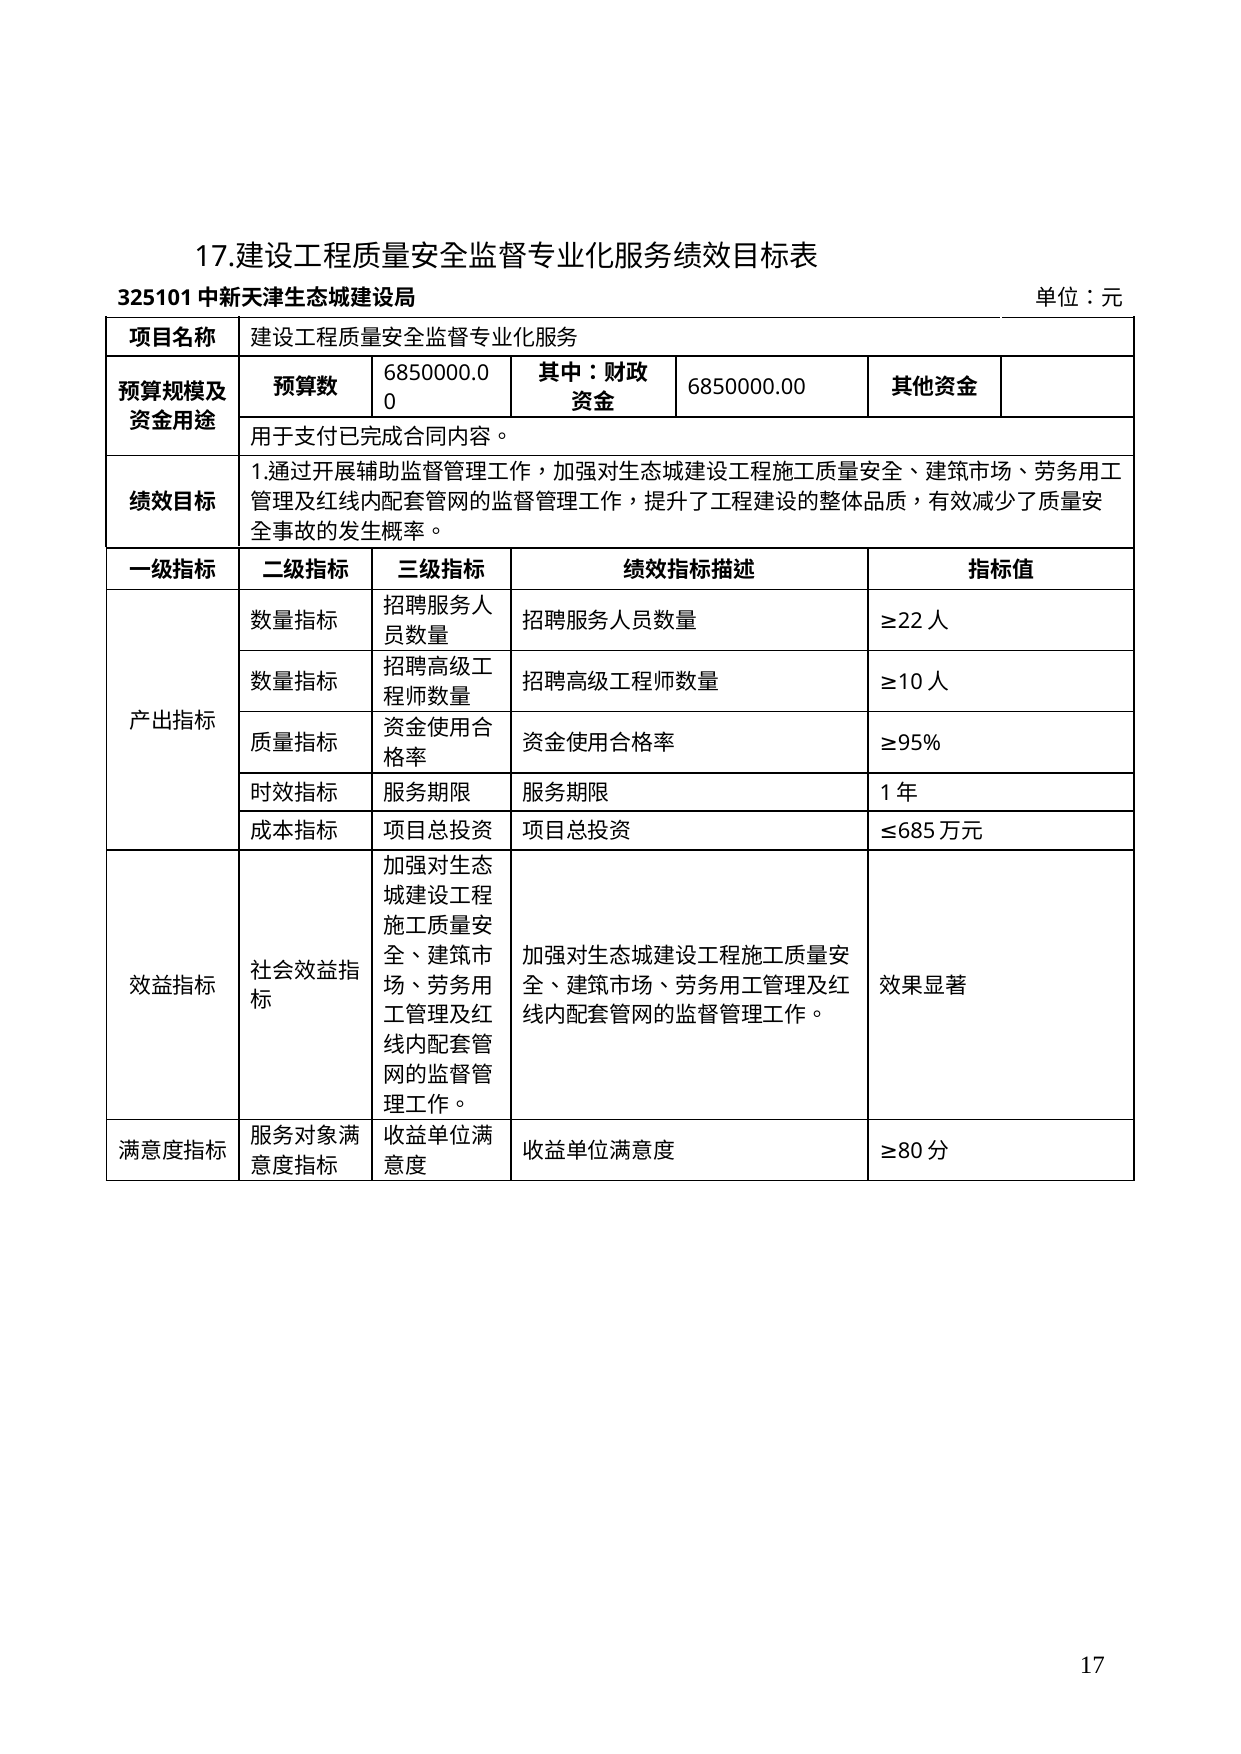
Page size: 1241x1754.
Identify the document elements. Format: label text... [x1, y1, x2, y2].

table_cell ≤685万元 [869, 812, 1133, 849]
table_cell ≥22人 [869, 590, 1133, 650]
table_header 指标值 [869, 549, 1133, 588]
table_header 单位：元 [1002, 277, 1133, 316]
table_cell 绩效目标 [107, 456, 238, 545]
table_cell ≥95% [869, 712, 1133, 772]
table_cell 预算数 [240, 357, 371, 416]
table_cell 数量指标 [240, 651, 371, 711]
table_cell 质量指标 [240, 712, 371, 772]
table_cell 社会效益指标 [240, 851, 371, 1118]
table_cell 产出指标 [107, 590, 238, 849]
table_cell 预算规模及资金用途 [107, 357, 238, 454]
table_cell 资金使用合格率 [512, 712, 867, 772]
table_cell 项目总投资 [512, 812, 867, 849]
table_header 二级指标 [240, 549, 371, 588]
table_cell 6850000.00 [373, 357, 510, 416]
table_cell 6850000.00 [677, 357, 867, 416]
table_cell 1.通过开展辅助监督管理工作，加强对生态城建设工程施工质量安全、建筑市场、劳务用工管理及红线内配套管网的监督管理工作，提升了工程建设的整体品质，有效减少了质量安全事故的发生概率。 [240, 456, 1133, 545]
table_cell 收益单位满意度 [512, 1120, 867, 1180]
text 17.建设工程质量安全监督专业化服务绩效目标表 [136, 235, 1104, 275]
table_header 325101中新天津生态城建设局 [107, 277, 1000, 316]
table_cell 其他资金 [869, 357, 1000, 416]
table_header 绩效指标描述 [512, 549, 867, 588]
table_cell 其中：财政 资金 [512, 357, 675, 416]
table_cell 招聘高级工程师数量 [373, 651, 510, 711]
table_cell 加强对生态城建设工程施工质量安全、建筑市场、劳务用工管理及红线内配套管网的监督管理工作。 [512, 851, 867, 1118]
table_cell 招聘服务人员数量 [373, 590, 510, 650]
table_cell 服务期限 [373, 774, 510, 810]
table_header 一级指标 [107, 549, 238, 588]
table_cell 加强对生态城建设工程施工质量安全、建筑市场、劳务用工管理及红线内配套管网的监督管理工作。 [373, 851, 510, 1118]
table_cell 满意度指标 [107, 1120, 238, 1180]
table_cell 项目总投资 [373, 812, 510, 849]
table_cell 服务对象满意度指标 [240, 1120, 371, 1180]
table_cell 收益单位满意度 [373, 1120, 510, 1180]
table_cell ≥80分 [869, 1120, 1133, 1180]
table_cell 资金使用合格率 [373, 712, 510, 772]
table_cell 时效指标 [240, 774, 371, 810]
table_cell [1002, 357, 1133, 416]
table_cell 建设工程质量安全监督专业化服务 [240, 318, 1133, 355]
table_header 三级指标 [373, 549, 510, 588]
table_cell 效果显著 [869, 851, 1133, 1118]
table_cell 用于支付已完成合同内容。 [240, 418, 1133, 454]
table_cell 招聘高级工程师数量 [512, 651, 867, 711]
table_cell 项目名称 [107, 318, 238, 355]
table_cell 1年 [869, 774, 1133, 810]
table_cell ≥10人 [869, 651, 1133, 711]
table_cell 招聘服务人员数量 [512, 590, 867, 650]
table_cell 服务期限 [512, 774, 867, 810]
table_cell 数量指标 [240, 590, 371, 650]
table_cell 效益指标 [107, 851, 238, 1118]
table_cell 成本指标 [240, 812, 371, 849]
